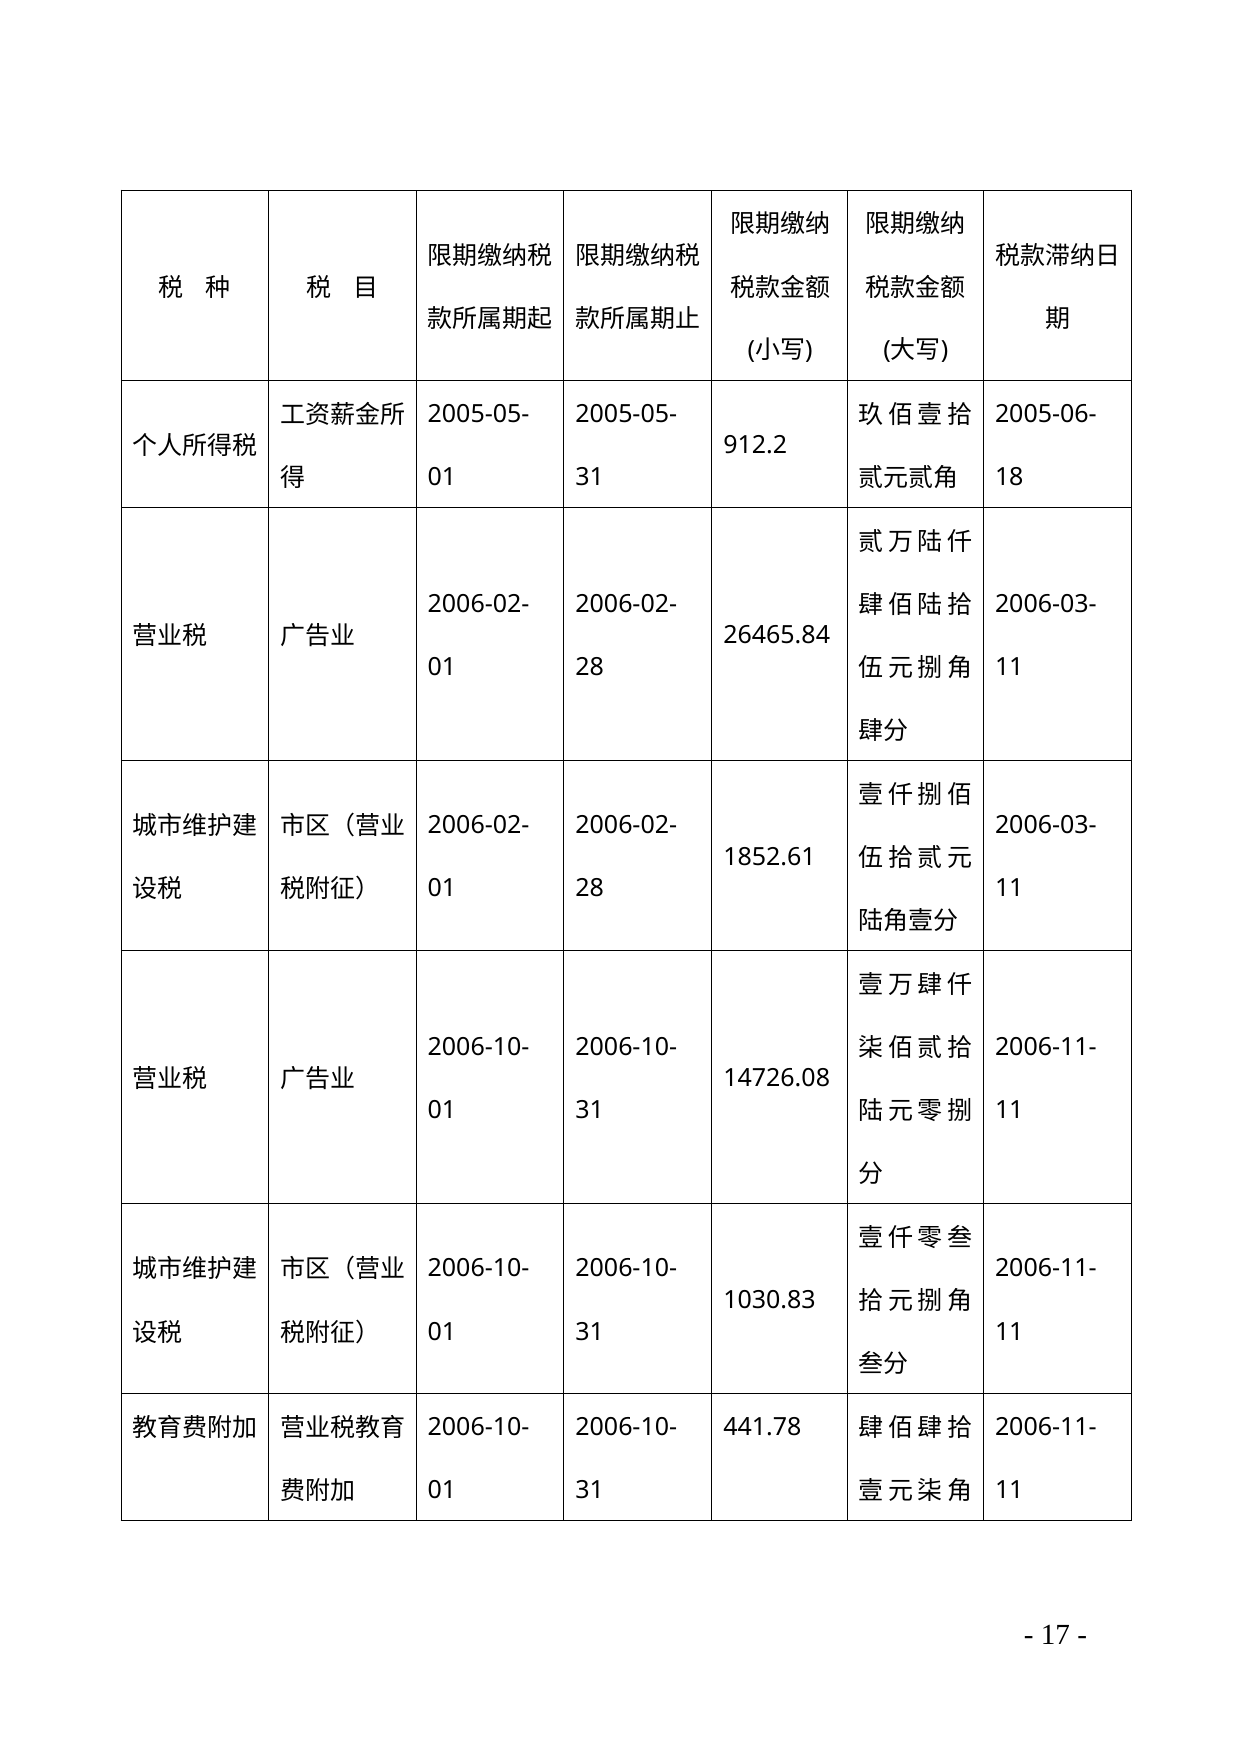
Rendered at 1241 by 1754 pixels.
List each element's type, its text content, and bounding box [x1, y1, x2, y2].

table_header 限期缴纳税款金额(大写) [848, 191, 983, 380]
table_cell 912.2 [712, 381, 847, 507]
table_header 限期缴纳税款所属期起 [417, 191, 563, 380]
table_cell 2006-10-31 [564, 1394, 711, 1520]
table_cell 2005-06-18 [984, 381, 1131, 507]
table_cell 2006-10-01 [417, 1394, 563, 1520]
table_cell 贰万陆仟肆佰陆拾伍元捌角肆分 [848, 508, 983, 760]
table_cell 2006-10-31 [564, 951, 711, 1203]
table_cell 壹仟零叁拾元捌角叁分 [848, 1204, 983, 1393]
table_cell 营业税教育费附加 [269, 1394, 416, 1520]
table_cell 营业税 [122, 951, 268, 1203]
table_header 限期缴纳税款金额(小写) [712, 191, 847, 380]
table_cell 2006-02-01 [417, 761, 563, 950]
table_cell 个人所得税 [122, 381, 268, 507]
table_cell 1852.61 [712, 761, 847, 950]
table_cell 2005-05-01 [417, 381, 563, 507]
table_cell 市区（营业税附征） [269, 1204, 416, 1393]
table_cell 2006-11-11 [984, 951, 1131, 1203]
table_cell 26465.84 [712, 508, 847, 760]
table_cell 2006-11-11 [984, 1394, 1131, 1520]
table_cell 1030.83 [712, 1204, 847, 1393]
table_header 税 种 [122, 191, 268, 380]
table_cell 城市维护建设税 [122, 761, 268, 950]
table_cell 教育费附加 [122, 1394, 268, 1520]
table_cell 2006-10-31 [564, 1204, 711, 1393]
table_header 税 目 [269, 191, 416, 380]
table_cell 441.78 [712, 1394, 847, 1520]
table_header 限期缴纳税款所属期止 [564, 191, 711, 380]
table_cell 市区（营业税附征） [269, 761, 416, 950]
table_cell 工资薪金所得 [269, 381, 416, 507]
table_header 税款滞纳日期 [984, 191, 1131, 380]
table_cell 2006-03-11 [984, 761, 1131, 950]
table_cell 城市维护建设税 [122, 1204, 268, 1393]
table_cell 壹万肆仟柒佰贰拾陆元零捌分 [848, 951, 983, 1203]
table_cell 壹仟捌佰伍拾贰元陆角壹分 [848, 761, 983, 950]
table_cell 肆佰肆拾壹元柒角捌分 [848, 1394, 983, 1520]
table_cell 广告业 [269, 951, 416, 1203]
table_cell 2006-10-01 [417, 951, 563, 1203]
table_cell 2006-03-11 [984, 508, 1131, 760]
table_cell 2006-02-28 [564, 508, 711, 760]
table_cell 2006-02-01 [417, 508, 563, 760]
table_cell 2006-02-28 [564, 761, 711, 950]
table_cell 2006-11-11 [984, 1204, 1131, 1393]
table_cell 广告业 [269, 508, 416, 760]
table_cell 2006-10-01 [417, 1204, 563, 1393]
table_cell 2005-05-31 [564, 381, 711, 507]
table_cell 玖佰壹拾贰元贰角 [848, 381, 983, 507]
table_cell 14726.08 [712, 951, 847, 1203]
table_cell 营业税 [122, 508, 268, 760]
